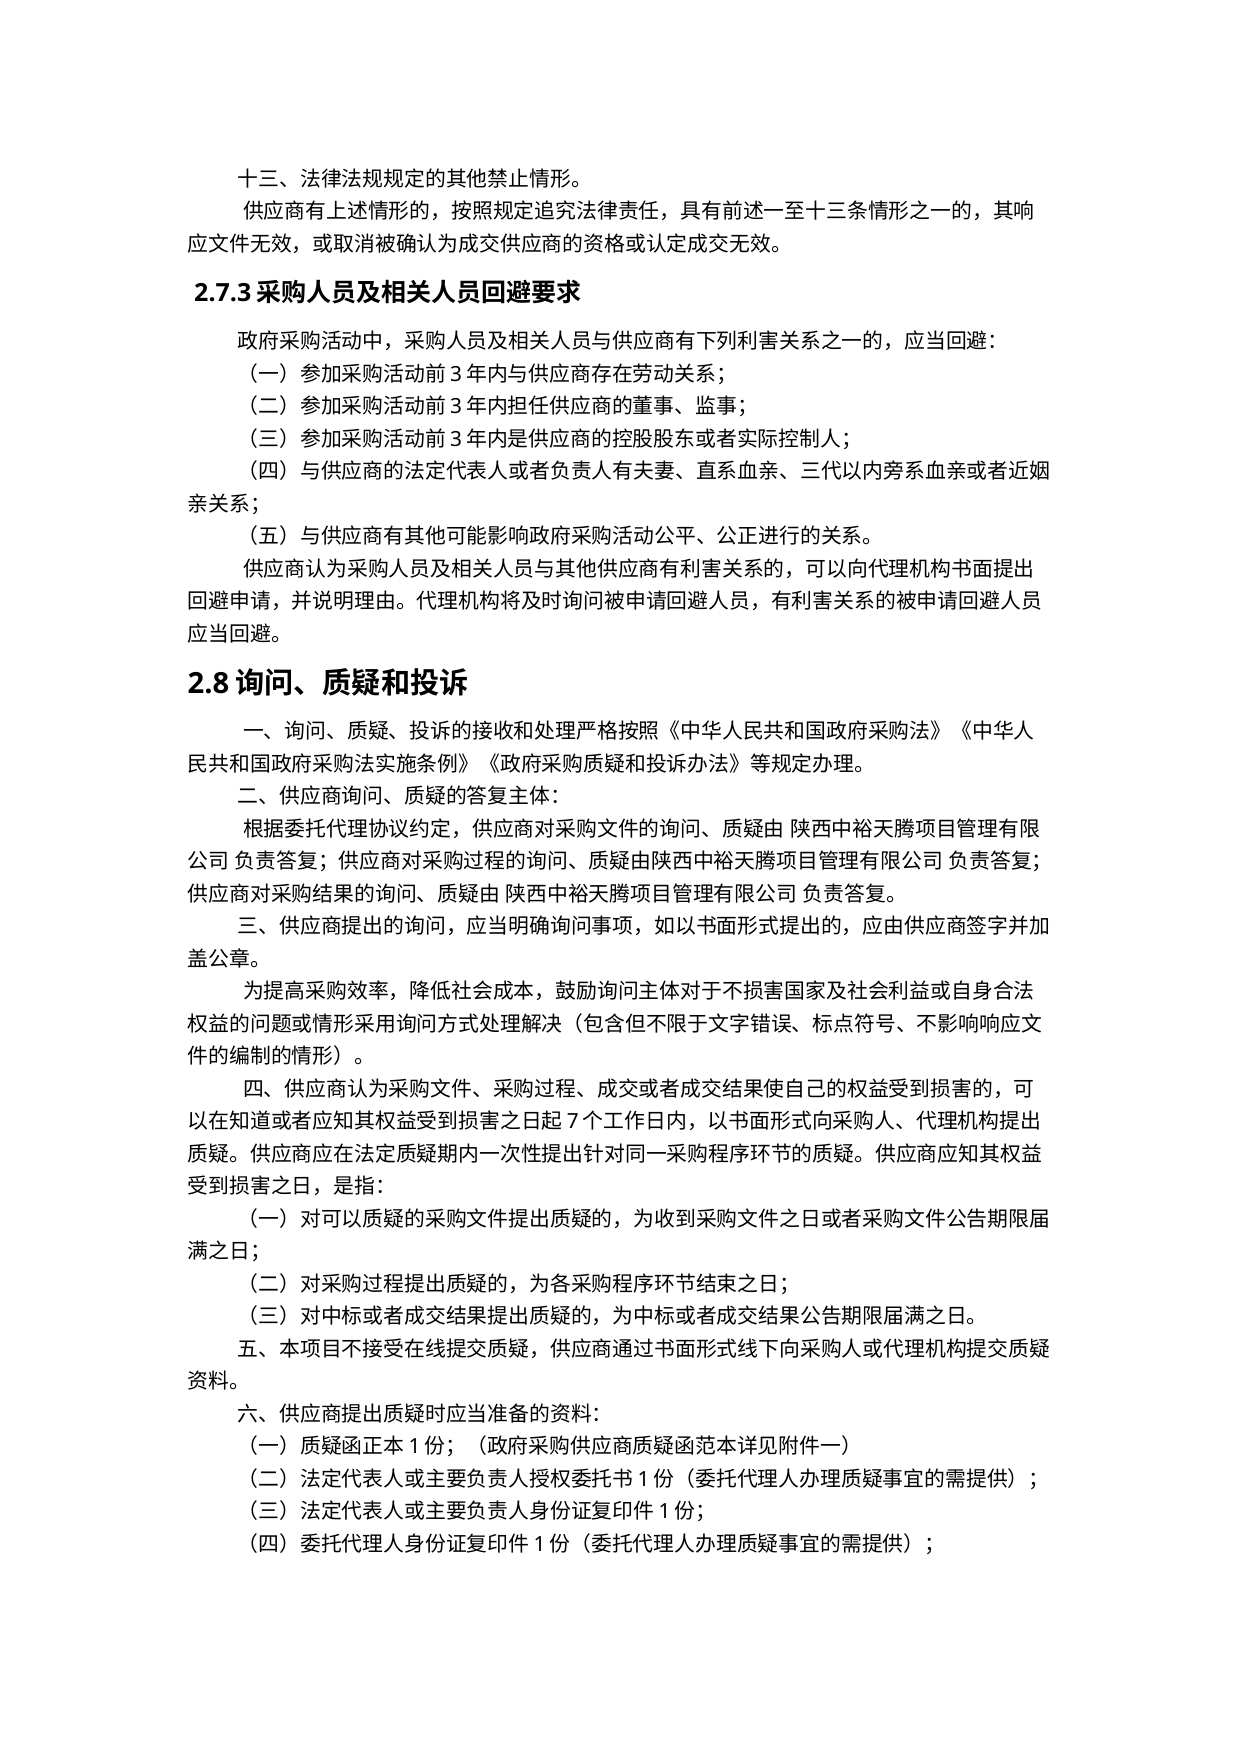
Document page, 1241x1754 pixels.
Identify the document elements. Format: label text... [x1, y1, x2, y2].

text （四）委托代理人身份证复印件1份（委托代理人办理质疑事宜的需提供）； [187, 1527, 1053, 1559]
text 十三、法律法规规定的其他禁止情形。 [187, 162, 1053, 194]
text 三、供应商提出的询问，应当明确询问事项，如以书面形式提出的，应由供应商签字并加盖公章。 [187, 909, 1053, 974]
text 四、供应商认为采购文件、采购过程、成交或者成交结果使自己的权益受到损害的，可以在知道或者应知其权益受到损害之日起7个工作日内，以书面形式向采购人、代理机构提出质疑。供应商应在法定质疑期内一次性提出针对同一采购程序环节的质疑。供应商应知其权益受到损害之日，是指： [187, 1072, 1053, 1202]
text （一）对可以质疑的采购文件提出质疑的，为收到采购文件之日或者采购文件公告期限届满之日； [187, 1202, 1053, 1267]
text （三）对中标或者成交结果提出质疑的，为中标或者成交结果公告期限届满之日。 [187, 1299, 1053, 1332]
text （四）与供应商的法定代表人或者负责人有夫妻、直系血亲、三代以内旁系血亲或者近姻亲关系； [187, 454, 1053, 519]
text （二）法定代表人或主要负责人授权委托书1份（委托代理人办理质疑事宜的需提供）； [187, 1462, 1053, 1494]
text （一）质疑函正本1份；（政府采购供应商质疑函范本详见附件一） [187, 1429, 1053, 1462]
text 二、供应商询问、质疑的答复主体： [187, 779, 1053, 812]
text 根据委托代理协议约定，供应商对采购文件的询问、质疑由 陕西中裕天腾项目管理有限公司 负责答复；供应商对采购过程的询问、质疑由陕西中裕天腾项目管理有限公司 负责答复；供应商对采购结果的询问、质疑由 陕西中裕天腾项目管理有限公司 负责答复。 [187, 812, 1053, 909]
text 2.8询问、质疑和投诉 [187, 649, 1053, 714]
text 六、供应商提出质疑时应当准备的资料： [187, 1397, 1053, 1429]
text 五、本项目不接受在线提交质疑，供应商通过书面形式线下向采购人或代理机构提交质疑资料。 [187, 1332, 1053, 1397]
text 一、询问、质疑、投诉的接收和处理严格按照《中华人民共和国政府采购法》《中华人民共和国政府采购法实施条例》《政府采购质疑和投诉办法》等规定办理。 [187, 714, 1053, 779]
text 为提高采购效率，降低社会成本，鼓励询问主体对于不损害国家及社会利益或自身合法权益的问题或情形采用询问方式处理解决（包含但不限于文字错误、标点符号、不影响响应文件的编制的情形）。 [187, 974, 1053, 1072]
text （一）参加采购活动前3年内与供应商存在劳动关系； [187, 357, 1053, 389]
text 政府采购活动中，采购人员及相关人员与供应商有下列利害关系之一的，应当回避： [187, 324, 1053, 357]
text （二）参加采购活动前3年内担任供应商的董事、监事； [187, 389, 1053, 422]
text 供应商认为采购人员及相关人员与其他供应商有利害关系的，可以向代理机构书面提出回避申请，并说明理由。代理机构将及时询问被申请回避人员，有利害关系的被申请回避人员应当回避。 [187, 552, 1053, 649]
text （五）与供应商有其他可能影响政府采购活动公平、公正进行的关系。 [187, 519, 1053, 552]
text 2.7.3采购人员及相关人员回避要求 [187, 259, 1053, 324]
text （三）法定代表人或主要负责人身份证复印件1份； [187, 1494, 1053, 1527]
text 供应商有上述情形的，按照规定追究法律责任，具有前述一至十三条情形之一的，其响应文件无效，或取消被确认为成交供应商的资格或认定成交无效。 [187, 194, 1053, 259]
text （二）对采购过程提出质疑的，为各采购程序环节结束之日； [187, 1267, 1053, 1299]
text （三）参加采购活动前3年内是供应商的控股股东或者实际控制人； [187, 422, 1053, 454]
